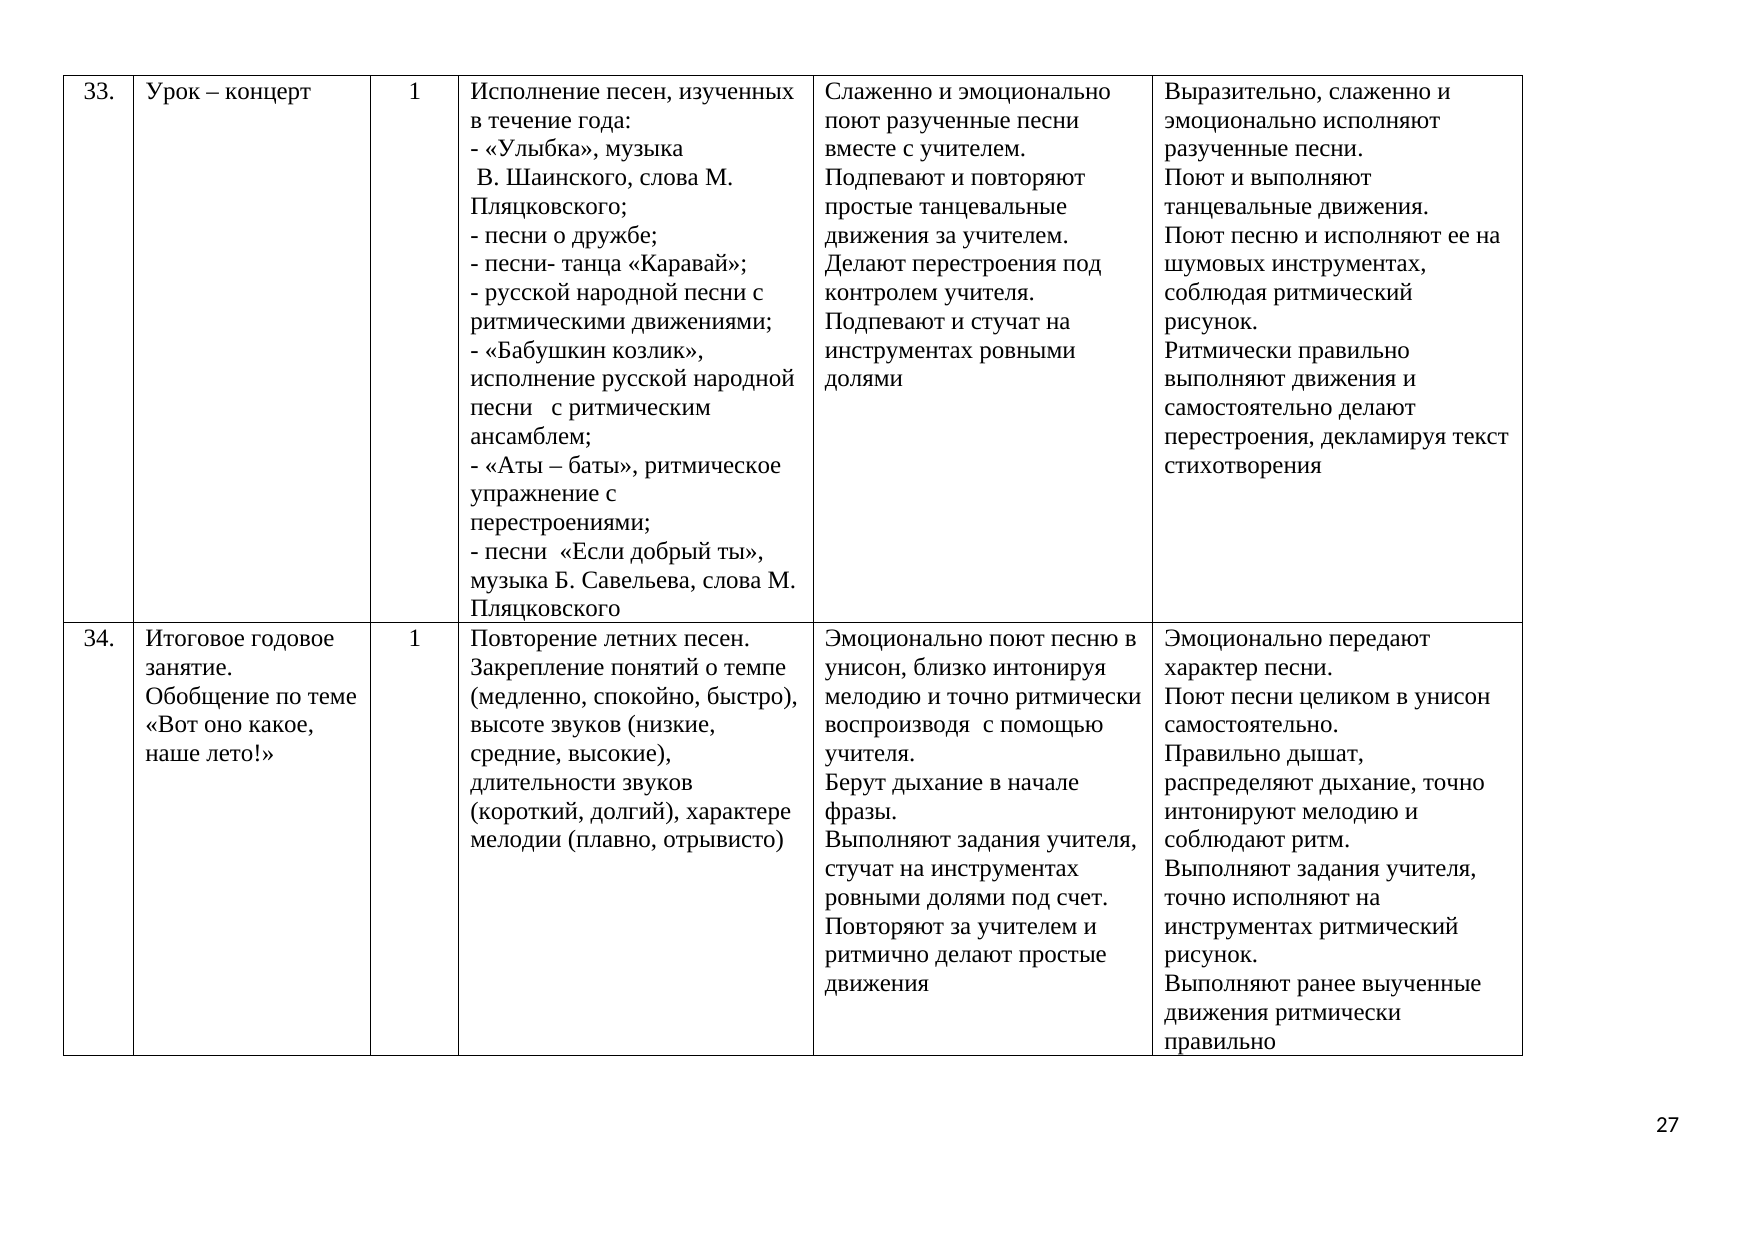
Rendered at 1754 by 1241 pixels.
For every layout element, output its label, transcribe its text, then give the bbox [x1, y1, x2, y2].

table_cell 1 [371, 623, 458, 1054]
table_cell Эмоционально передают характер песни. Поют песни целиком в унисон самостоятельно. Правильно дышат, распределяют дыхание, точно интонируют мелодию и соблюдают ритм. Выполняют задания учителя, точно исполняют на инструментах ритмический рисунок. Выполняют ранее выученные движения ритмически правильно [1153, 623, 1522, 1054]
table_cell Слаженно и эмоционально поют разученные песни вместе с учителем. Подпевают и повторяют простые танцевальные движения за учителем. Делают перестроения под контролем учителя. Подпевают и стучат на инструментах ровными долями [814, 76, 1152, 622]
table_cell Выразительно, слаженно и эмоционально исполняют разученные песни. Поют и выполняют танцевальные движения. Поют песню и исполняют ее на шумовых инструментах, соблюдая ритмический рисунок. Ритмически правильно выполняют движения и самостоятельно делают перестроения, декламируя текст стихотворения [1153, 76, 1522, 622]
table_cell 33. [64, 76, 133, 622]
table_cell Исполнение песен, изученных в течение года: - «Улыбка», музыка В. Шаинского, слова М. Пляцковского; - песни о дружбе; - песни- танца «Каравай»; - русской народной песни с ритмическими движениями; - «Бабушкин козлик», исполнение русской народной песни с ритмическим ансамблем; - «Аты – баты», ритмическое упражнение с перестроениями; - песни «Если добрый ты», музыка Б. Савельева, слова М. Пляцковского [459, 76, 813, 622]
table_cell 34. [64, 623, 133, 1054]
table_cell Эмоционально поют песню в унисон, близко интонируя мелодию и точно ритмически воспроизводя с помощью учителя. Берут дыхание в начале фразы. Выполняют задания учителя, стучат на инструментах ровными долями под счет. Повторяют за учителем и ритмично делают простые движения [814, 623, 1152, 1054]
table_cell 1 [371, 76, 458, 622]
table_cell Итоговое годовое занятие. Обобщение по теме «Вот оно какое, наше лето!» [134, 623, 370, 1054]
table_cell Урок – концерт [134, 76, 370, 622]
table_cell Повторение летних песен. Закрепление понятий о темпе (медленно, спокойно, быстро), высоте звуков (низкие, средние, высокие), длительности звуков (короткий, долгий), характере мелодии (плавно, отрывисто) [459, 623, 813, 1054]
